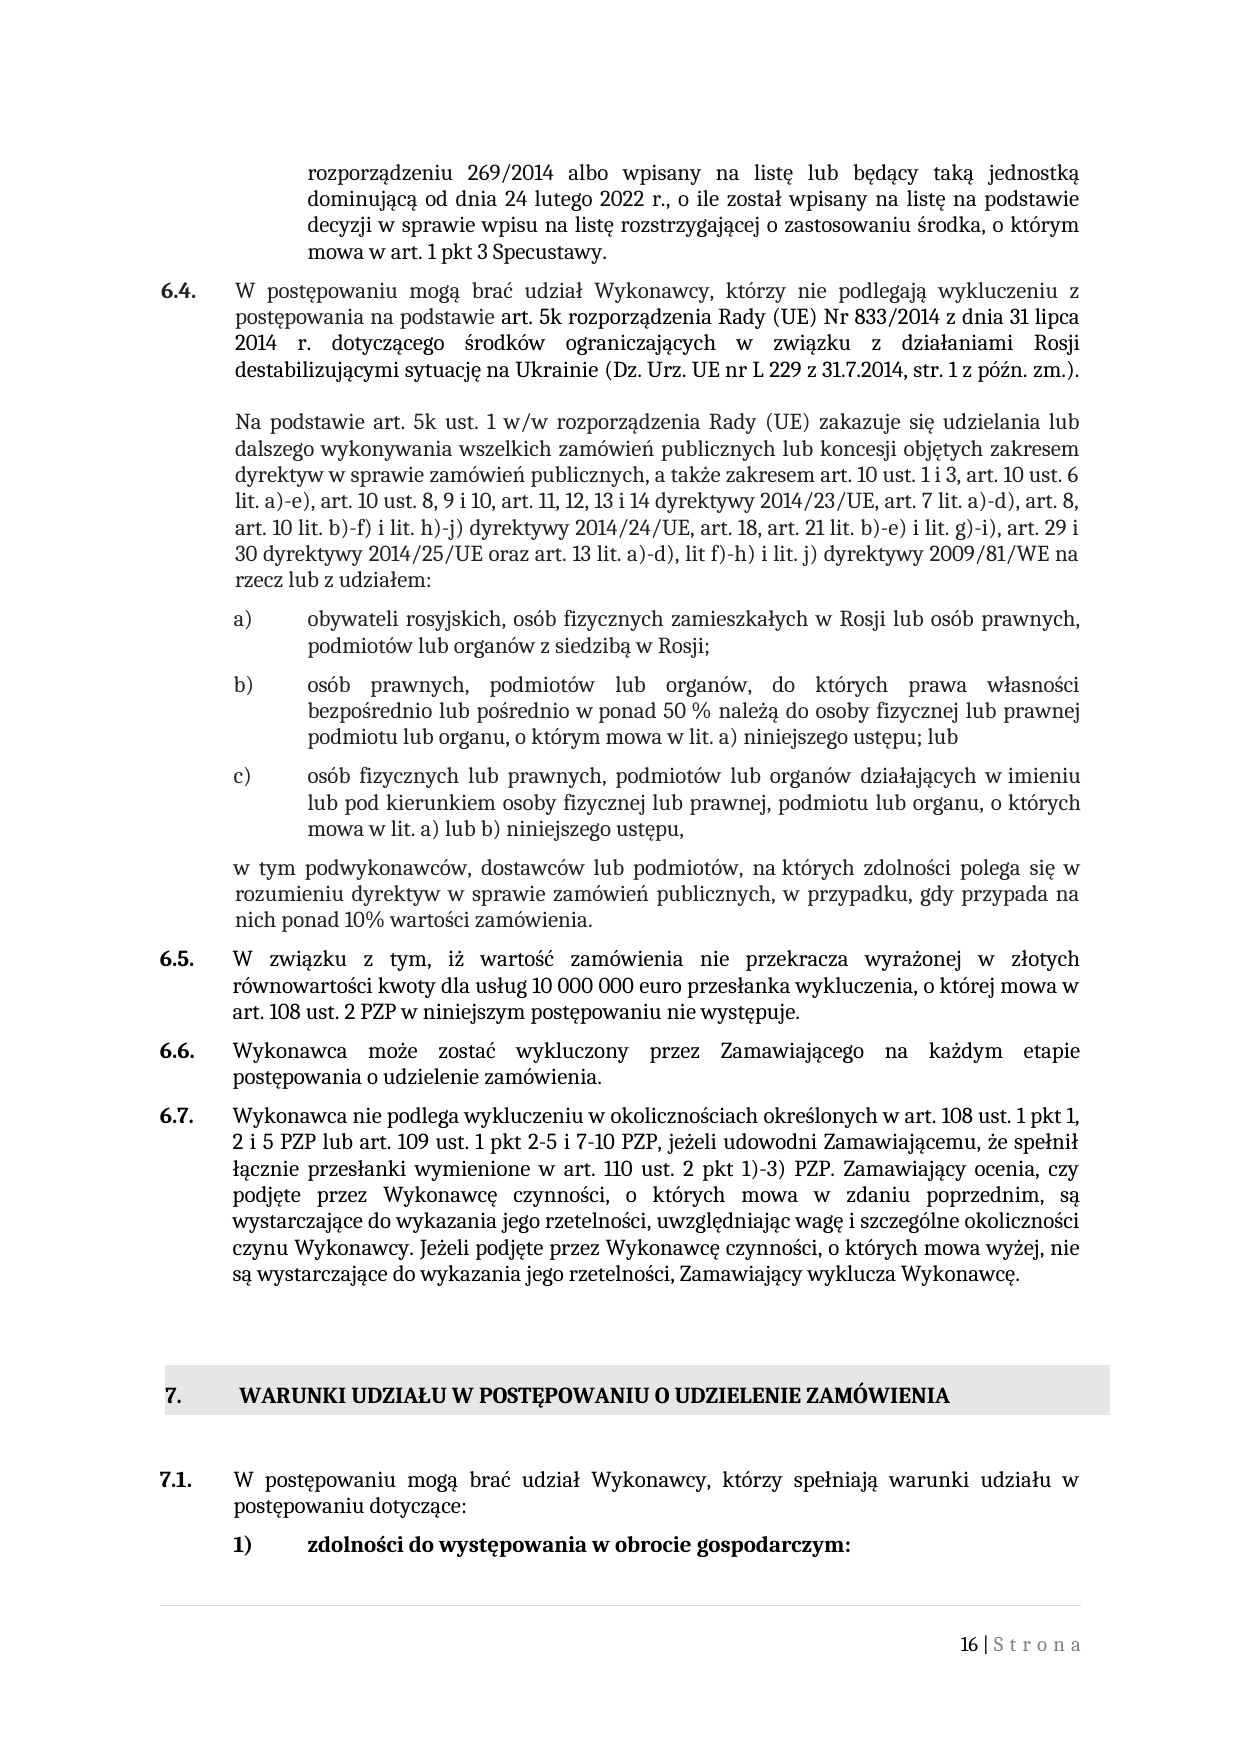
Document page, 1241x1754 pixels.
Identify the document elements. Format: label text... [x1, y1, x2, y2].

text c) osób fizycznych lub prawnych, podmiotów lub organów działających w imieniu lub pod kierunkiem osoby fizycznej lub prawnej, podmiotu lub organu, o których mowa w lit. a) lub b) niniejszego ustępu, [233, 763, 1081, 842]
text b) osób prawnych, podmiotów lub organów, do których prawa własności bezpośrednio lub pośrednio w ponad 50 % należą do osoby fizycznej lub prawnej podmiotu lub organu, o którym mowa w lit. a) niniejszego ustępu; lub [233, 671, 1081, 750]
text 6.6. Wykonawca może zostać wykluczony przez Zamawiającego na każdym etapie postępowania o udzielenie zamówienia. [159, 1038, 1081, 1090]
text 6.5. W związku z tym, iż wartość zamówienia nie przekracza wyrażonej w złotych równowartości kwoty dla usług 10 000 000 euro przesłanka wykluczenia, o której mowa w art. 108 ust. 2 PZP w niniejszym postępowaniu nie występuje. [159, 946, 1081, 1025]
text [233, 159, 1081, 265]
text 6.7. Wykonawca nie podlega wykluczeniu w okolicznościach określonych w art. 108 ust. 1 pkt 1, 2 i 5 PZP lub art. 109 ust. 1 pkt 2-5 i 7-10 PZP, jeżeli udowodni Zamawiającemu, że spełnił łącznie przesłanki wymienione w art. 110 ust. 2 pkt 1)-3) PZP. Zamawiający ocenia, czy podjęte przez Wykonawcę czynności, o których mowa w zdaniu poprzednim, są wystarczające do wykazania jego rzetelności, uwzględniając wagę i szczególne okoliczności czynu Wykonawcy. Jeżeli podjęte przez Wykonawcę czynności, o których mowa wyżej, nie są wystarczające do wykazania jego rzetelności, Zamawiający wyklucza Wykonawcę. [159, 1103, 1081, 1287]
table_header 7. WARUNKI UDZIAŁU W POSTĘPOWANIU O UDZIELENIE ZAMÓWIENIA [165, 1365, 1110, 1415]
list zdolności do występowania w obrocie gospodarczym: [233, 1532, 1081, 1558]
text 6.4. W postępowaniu mogą brać udział Wykonawcy, którzy nie podlegają wykluczeniu z postępowania na podstawie art. 5k rozporządzenia Rady (UE) Nr 833/2014 z dnia 31 lipca 2014 r. dotyczącego środków ograniczających w związku z działaniami Rosji destabilizującymi sytuację na Ukrainie (Dz. Urz. UE nr L 229 z 31.7.2014, str. 1 z późn. zm.). Na podstawie art. 5k ust. 1 w/w rozporządzenia Rady (UE) zakazuje się udzielania lub dalszego wykonywania wszelkich zamówień publicznych lub koncesji objętych zakresem dyrektyw w sprawie zamówień publicznych, a także zakresem art. 10 ust. 1 i 3, art. 10 ust. 6 lit. a)-e), art. 10 ust. 8, 9 i 10, art. 11, 12, 13 i 14 dyrektywy 2014/23/UE, art. 7 lit. a)-d), art. 8, art. 10 lit. b)-f) i lit. h)-j) dyrektywy 2014/24/UE, art. 18, art. 21 lit. b)-e) i lit. g)-i), art. 29 i 30 dyrektywy 2014/25/UE oraz art. 13 lit. a)-d), lit f)-h) i lit. j) dyrektywy 2009/81/WE na rzecz lub z udziałem: [161, 277, 1081, 594]
text w tym podwykonawców, dostawców lub podmiotów, na których zdolności polega się w rozumieniu dyrektyw w sprawie zamówień publicznych, w przypadku, gdy przypada na nich ponad 10% wartości zamówienia. [233, 854, 1081, 933]
text a) obywateli rosyjskich, osób fizycznych zamieszkałych w Rosji lub osób prawnych, podmiotów lub organów z siedzibą w Rosji; [233, 606, 1081, 659]
text 7.1. W postępowaniu mogą brać udział Wykonawcy, którzy spełniają warunki udziału w postępowaniu dotyczące: [159, 1467, 1081, 1519]
